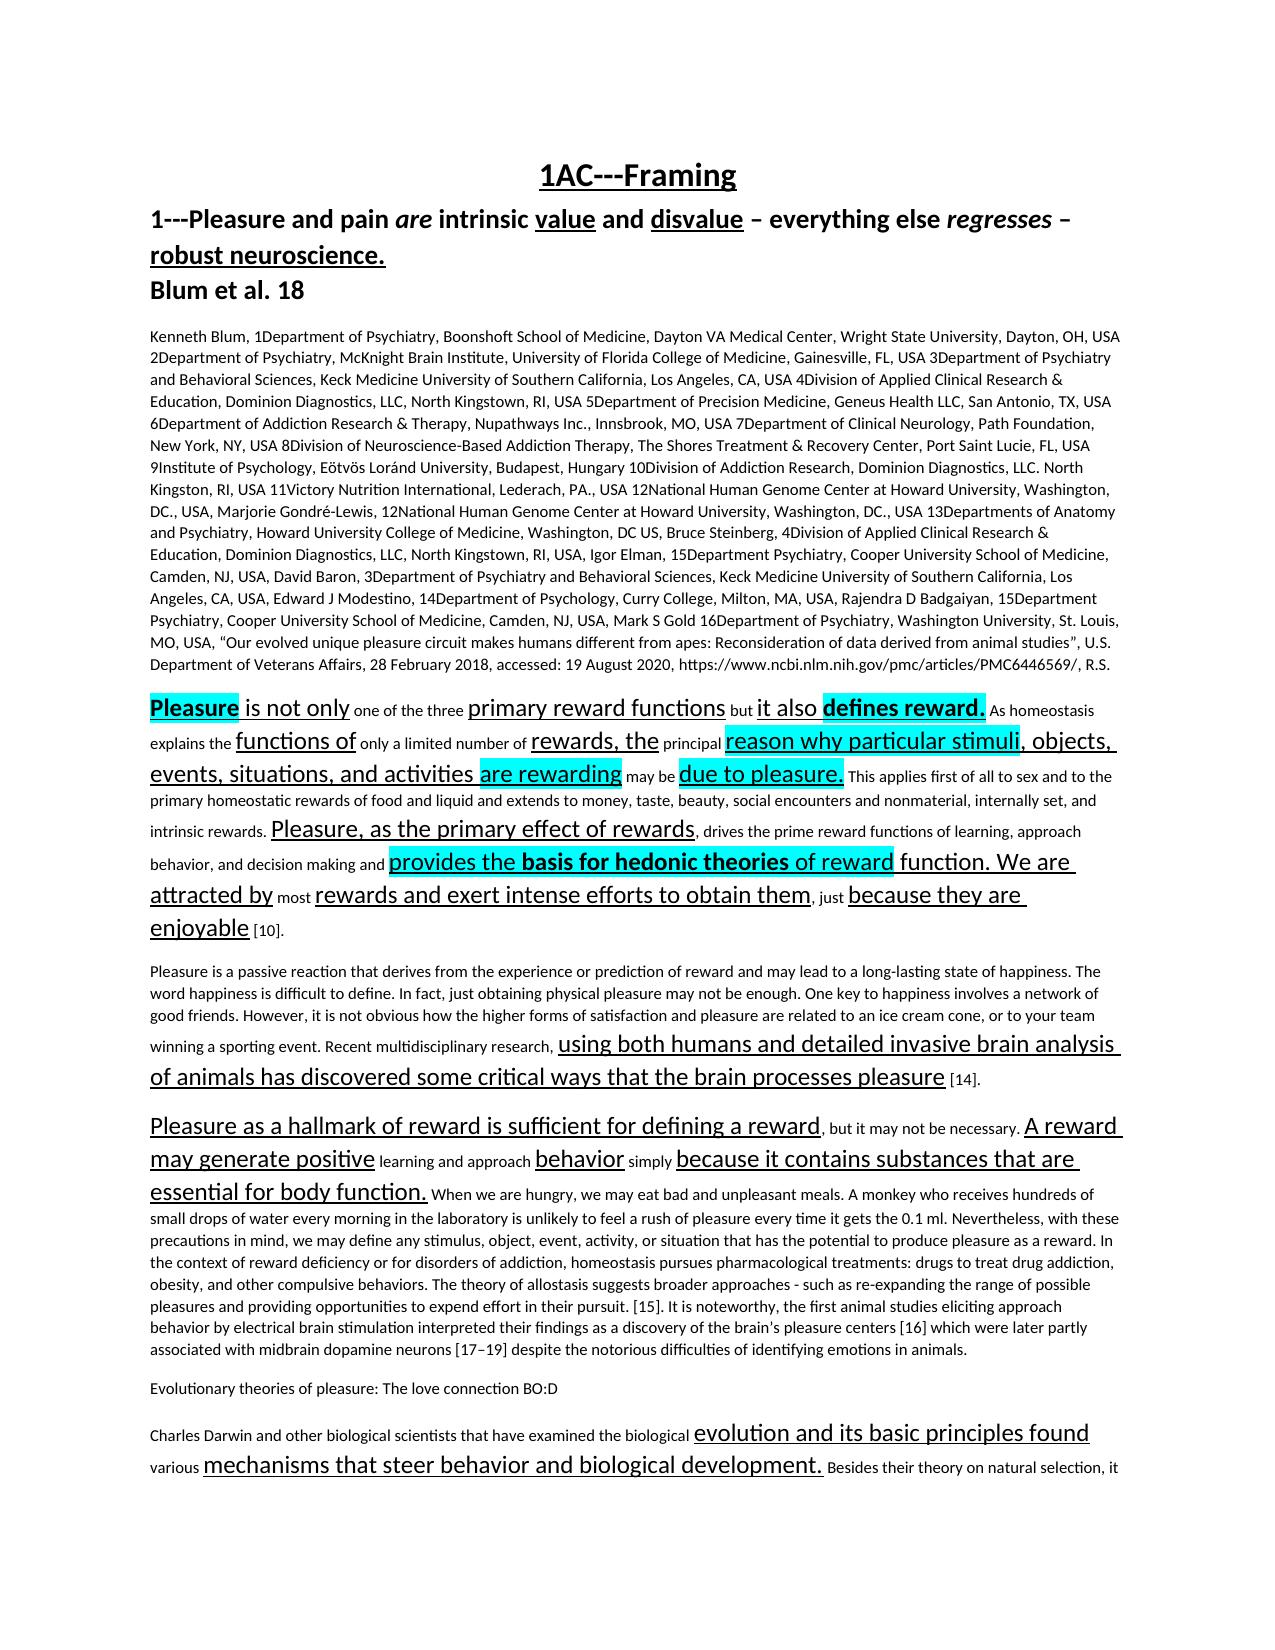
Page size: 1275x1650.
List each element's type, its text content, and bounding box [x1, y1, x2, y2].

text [150, 1417, 1125, 1480]
subtitle 1---Pleasure and pain are intrinsic value and disvalue – everything else regresses – robust neuroscience. [150, 202, 1125, 271]
subtitle 1AC---Framing [150, 154, 1125, 195]
text Pleasure is not only one of the three primary reward functions but it also defines reward. As homeostasis explains the functions of only a limited number of rewards, the principal reason why particular stimuli, objects, events, situations, and activities are rewarding may be due to pleasure. This applies first of all to sex and to the primary homeostatic rewards of food and liquid and extends to money, taste, beauty, social encounters and nonmaterial, internally set, and intrinsic rewards. Pleasure, as the primary effect of rewards, drives the prime reward functions of learning, approach behavior, and decision making and provides the basis for hedonic theories of reward function. We are attracted by most rewards and exert intense efforts to obtain them, just because they are enjoyable [10]. [150, 692, 1125, 942]
text Pleasure as a hallmark of reward is sufficient for defining a reward, but it may not be necessary. A reward may generate positive learning and approach behavior simply because it contains substances that are essential for body function. When we are hungry, we may eat bad and unpleasant meals. A monkey who receives hundreds of small drops of water every morning in the laboratory is unlikely to feel a rush of pleasure every time it gets the 0.1 ml. Nevertheless, with these precautions in mind, we may define any stimulus, object, event, activity, or situation that has the potential to produce pleasure as a reward. In the context of reward deficiency or for disorders of addiction, homeostasis pursues pharmacological treatments: drugs to treat drug addiction, obesity, and other compulsive behaviors. The theory of allostasis suggests broader approaches - such as re-expanding the range of possible pleasures and providing opportunities to expend effort in their pursuit. [15]. It is noteworthy, the first animal studies eliciting approach behavior by electrical brain stimulation interpreted their findings as a discovery of the brain’s pleasure centers [16] which were later partly associated with midbrain dopamine neurons [17–19] despite the notorious difficulties of identifying emotions in animals. [150, 1110, 1125, 1360]
text Kenneth Blum, 1Department of Psychiatry, Boonshoft School of Medicine, Dayton VA Medical Center, Wright State University, Dayton, OH, USA 2Department of Psychiatry, McKnight Brain Institute, University of Florida College of Medicine, Gainesville, FL, USA 3Department of Psychiatry and Behavioral Sciences, Keck Medicine University of Southern California, Los Angeles, CA, USA 4Division of Applied Clinical Research & Education, Dominion Diagnostics, LLC, North Kingstown, RI, USA 5Department of Precision Medicine, Geneus Health LLC, San Antonio, TX, USA 6Department of Addiction Research & Therapy, Nupathways Inc., Innsbrook, MO, USA 7Department of Clinical Neurology, Path Foundation, New York, NY, USA 8Division of Neuroscience-Based Addiction Therapy, The Shores Treatment & Recovery Center, Port Saint Lucie, FL, USA 9Institute of Psychology, Eötvös Loránd University, Budapest, Hungary 10Division of Addiction Research, Dominion Diagnostics, LLC. North Kingston, RI, USA 11Victory Nutrition International, Lederach, PA., USA 12National Human Genome Center at Howard University, Washington, DC., USA, Marjorie Gondré-Lewis, 12National Human Genome Center at Howard University, Washington, DC., USA 13Departments of Anatomy and Psychiatry, Howard University College of Medicine, Washington, DC US, Bruce Steinberg, 4Division of Applied Clinical Research & Education, Dominion Diagnostics, LLC, North Kingstown, RI, USA, Igor Elman, 15Department Psychiatry, Cooper University School of Medicine, Camden, NJ, USA, David Baron, 3Department of Psychiatry and Behavioral Sciences, Keck Medicine University of Southern California, Los Angeles, CA, USA, Edward J Modestino, 14Department of Psychology, Curry College, Milton, MA, USA, Rajendra D Badgaiyan, 15Department Psychiatry, Cooper University School of Medicine, Camden, NJ, USA, Mark S Gold 16Department of Psychiatry, Washington University, St. Louis, MO, USA, “Our evolved unique pleasure circuit makes humans different from apes: Reconsideration of data derived from animal studies”, U.S. Department of Veterans Affairs, 28 February 2018, accessed: 19 August 2020, https://www.ncbi.nlm.nih.gov/pmc/articles/PMC6446569/, R.S. [150, 326, 1125, 674]
text Pleasure is a passive reaction that derives from the experience or prediction of reward and may lead to a long-lasting state of happiness. The word happiness is difficult to define. In fact, just obtaining physical pleasure may not be enough. One key to happiness involves a network of good friends. However, it is not obvious how the higher forms of satisfaction and pleasure are related to an ice cream cone, or to your team winning a sporting event. Recent multidisciplinary research, using both humans and detailed invasive brain analysis of animals has discovered some critical ways that the brain processes pleasure [14]. [150, 961, 1125, 1091]
text Evolutionary theories of pleasure: The love connection BO:D [150, 1378, 1125, 1398]
text Blum et al. 18 [150, 273, 1125, 307]
